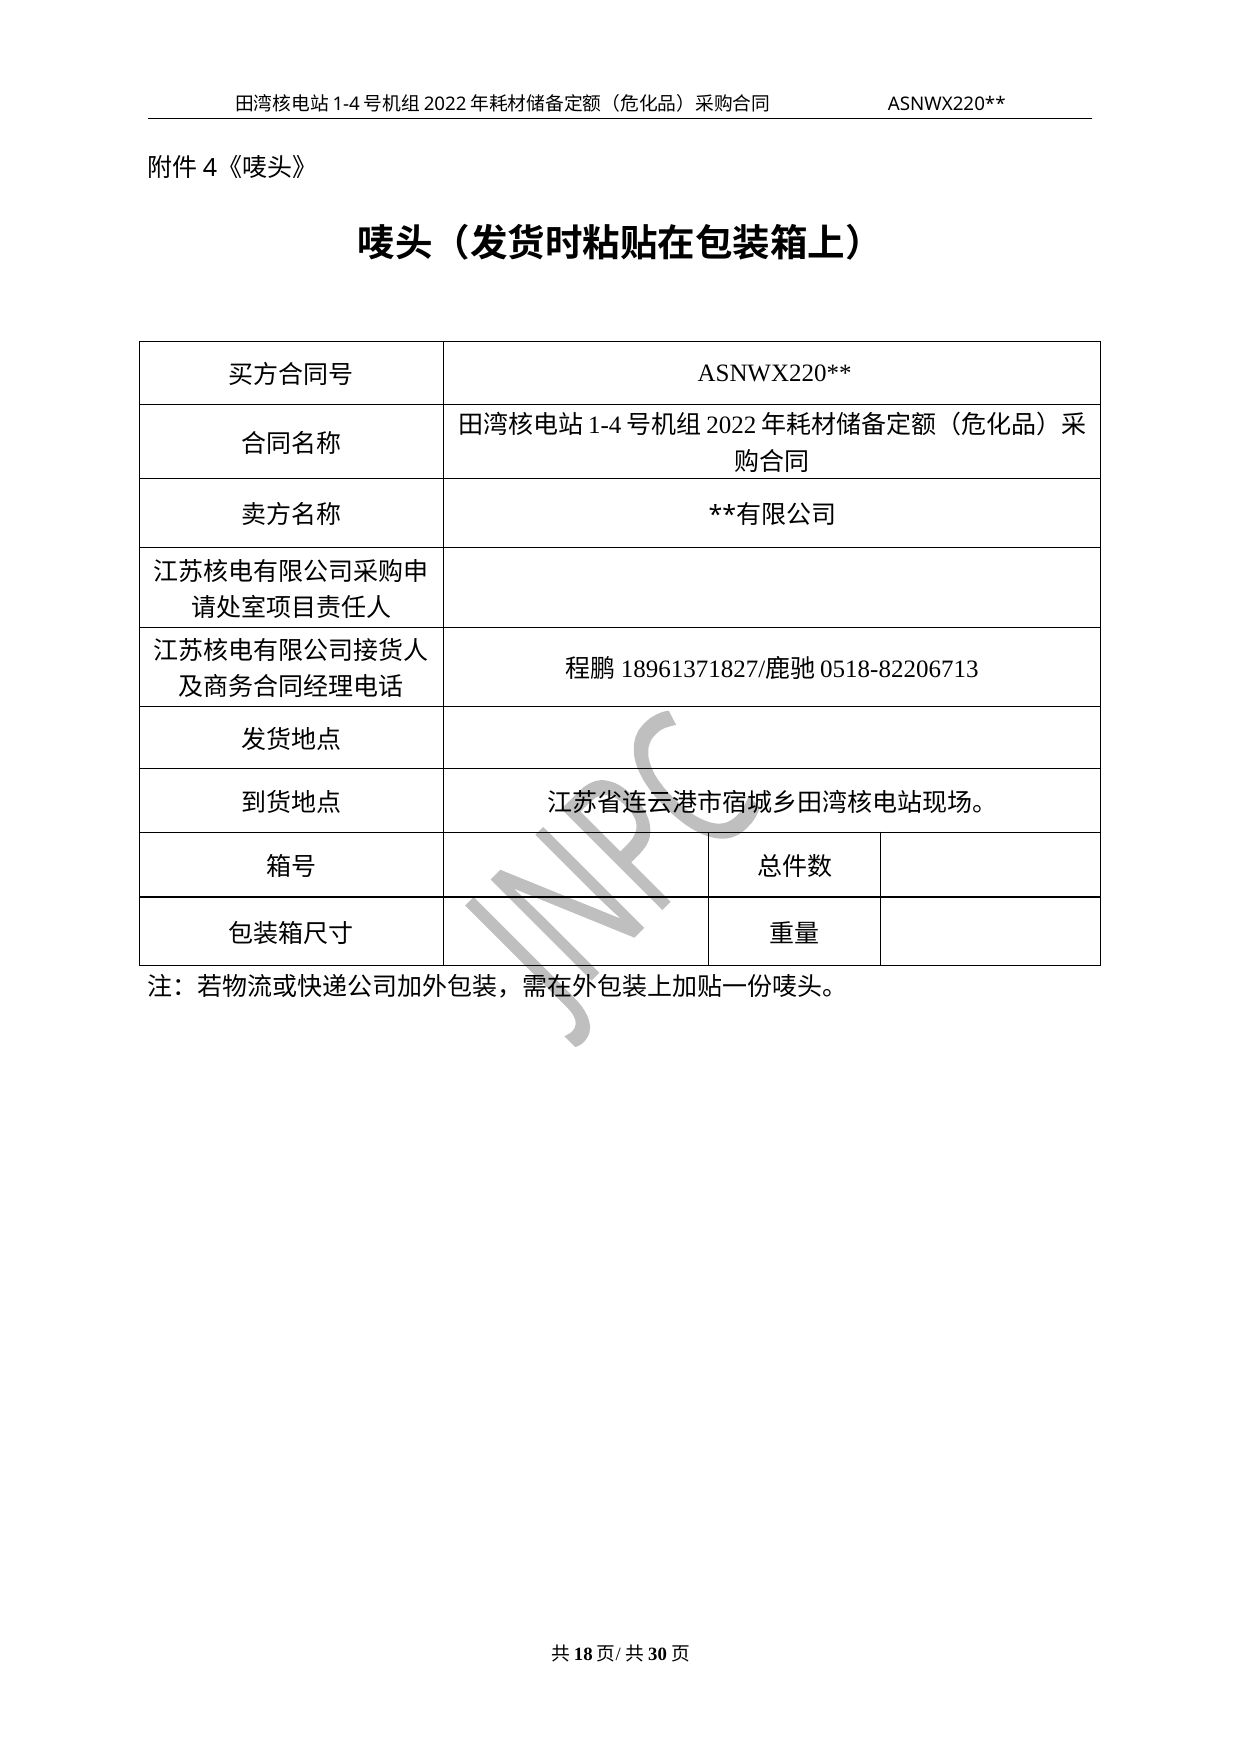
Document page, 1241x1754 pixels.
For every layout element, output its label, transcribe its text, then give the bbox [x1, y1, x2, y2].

table_cell 江苏核电有限公司接货人及商务合同经理电话 [140, 628, 443, 706]
text 唛头（发货时粘贴在包装箱上） [148, 213, 1092, 267]
table_cell [444, 898, 708, 965]
table_cell 江苏核电有限公司采购申请处室项目责任人 [140, 548, 443, 627]
table_cell [444, 707, 1100, 768]
table_cell 田湾核电站1-4号机组2022年耗材储备定额（危化品）采购合同 [444, 405, 1100, 477]
table_cell [444, 833, 708, 896]
table_cell 箱号 [140, 833, 443, 896]
table_cell 重量 [709, 898, 880, 965]
table_cell 到货地点 [140, 769, 443, 832]
table_cell 包装箱尺寸 [140, 898, 443, 965]
table_cell 发货地点 [140, 707, 443, 768]
text 注：若物流或快递公司加外包装，需在外包装上加贴一份唛头。 [148, 966, 1092, 1002]
table_cell 程鹏18961371827/鹿驰0518-82206713 [444, 628, 1100, 706]
table_cell 江苏省连云港市宿城乡田湾核电站现场。 [444, 769, 1100, 832]
table_cell [881, 898, 1100, 965]
list 附件4《唛头》 [148, 148, 1092, 184]
table_cell 总件数 [709, 833, 880, 896]
table_cell [881, 833, 1100, 896]
table_cell 卖方名称 [140, 479, 443, 547]
table_header ASNWX220** [444, 342, 1100, 404]
table_cell [444, 548, 1100, 627]
table_header 买方合同号 [140, 342, 443, 404]
table_cell 合同名称 [140, 405, 443, 477]
table_cell **有限公司 [444, 479, 1100, 547]
